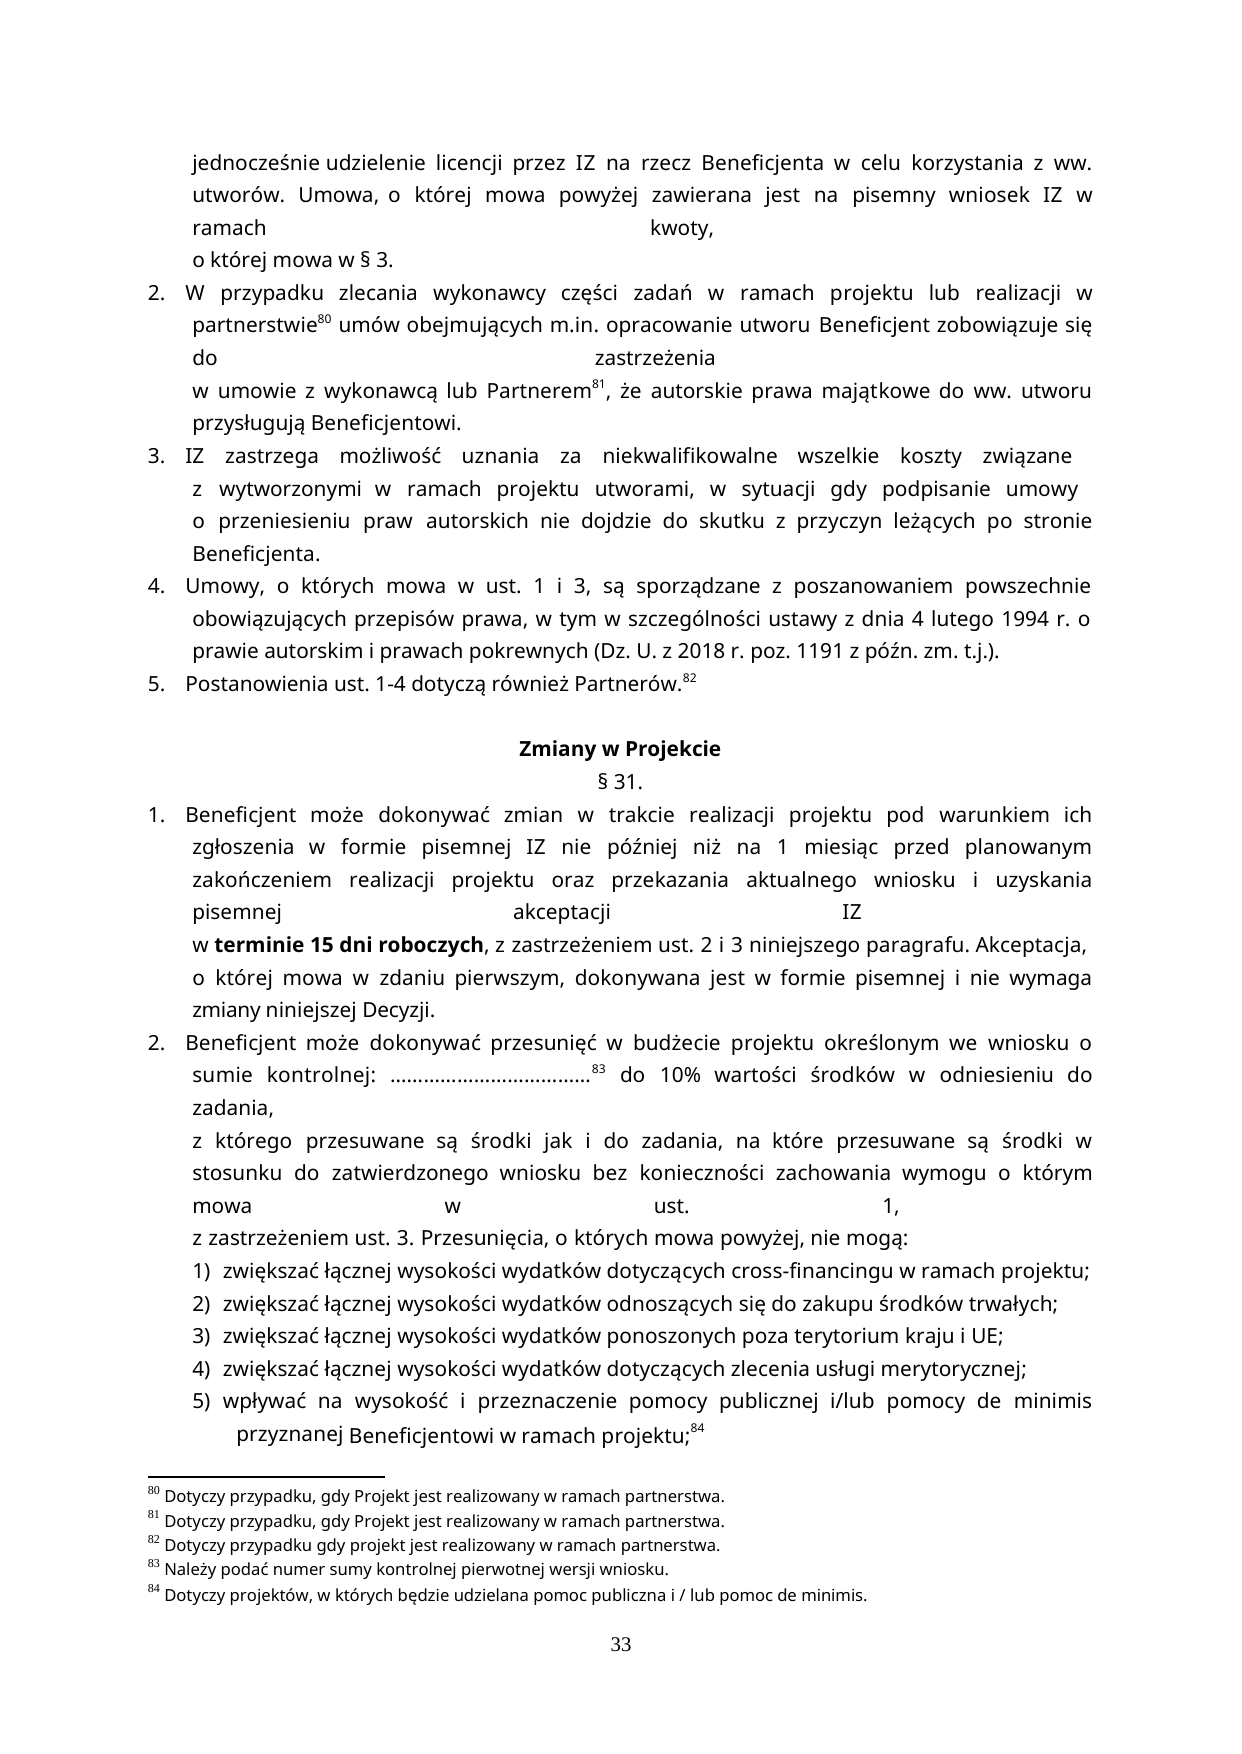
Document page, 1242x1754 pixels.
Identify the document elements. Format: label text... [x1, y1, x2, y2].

text § 31. [148, 767, 1093, 796]
list Beneficjent może dokonywać przesunięć w budżecie projektu określonym we wniosku o sumie kontrolnej: ……………………………… do 10% wartości środków w odniesieniu do zadania, z którego przesuwane są środki jak i do zadania, na które przesuwane są środki w stosunku do zatwierdzonego wniosku bez konieczności zachowania wymogu o którym mowa w ust. 1, z zastrzeżeniem ust. 3. Przesunięcia, o których mowa powyżej, nie mogą: [148, 1028, 1093, 1252]
list zwiększać łącznej wysokości wydatków ponoszonych poza terytorium kraju i UE; [192, 1321, 1093, 1350]
list zwiększać łącznej wysokości wydatków dotyczących cross-financingu w ramach projektu; [192, 1256, 1093, 1284]
list Beneficjent może dokonywać zmian w trakcie realizacji projektu pod warunkiem ich zgłoszenia w formie pisemnej IZ nie później niż na 1 miesiąc przed planowanym zakończeniem realizacji projektu oraz przekazania aktualnego wniosku i uzyskania pisemnej akceptacji IZ w terminie 15 dni roboczych, z zastrzeżeniem ust. 2 i 3 niniejszego paragrafu. Akceptacja, o której mowa w zdaniu pierwszym, dokonywana jest w formie pisemnej i nie wymaga zmiany niniejszej Decyzji. [148, 800, 1093, 1024]
list wpływać na wysokość i przeznaczenie pomocy publicznej i/lub pomocy de minimis przyznanej Beneficjentowi w ramach projektu; [192, 1387, 1093, 1449]
text Zmiany w Projekcie [148, 734, 1093, 763]
list zwiększać łącznej wysokości wydatków dotyczących zlecenia usługi merytorycznej; [192, 1354, 1093, 1382]
list Postanowienia ust. 1-4 dotyczą również Partnerów. [148, 669, 1093, 698]
list IZ zastrzega możliwość uznania za niekwalifikowalne wszelkie koszty związane z wytworzonymi w ramach projektu utworami, w sytuacji gdy podpisanie umowy o przeniesieniu praw autorskich nie dojdzie do skutku z przyczyn leżących po stronie Beneficjenta. [148, 441, 1093, 567]
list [148, 148, 1093, 274]
list zwiększać łącznej wysokości wydatków odnoszących się do zakupu środków trwałych; [192, 1289, 1093, 1317]
list Umowy, o których mowa w ust. 1 i 3, są sporządzane z poszanowaniem powszechnie obowiązujących przepisów prawa, w tym w szczególności ustawy z dnia 4 lutego 1994 r. o prawie autorskim i prawach pokrewnych (Dz. U. z 2018 r. poz. 1191 z późn. zm. t.j.). [148, 571, 1093, 665]
list W przypadku zlecania wykonawcy części zadań w ramach projektu lub realizacji w partnerstwie umów obejmujących m.in. opracowanie utworu Beneficjent zobowiązuje się do zastrzeżenia w umowie z wykonawcą lub Partnerem, że autorskie prawa majątkowe do ww. utworu przysługują Beneficjentowi. [148, 278, 1093, 437]
